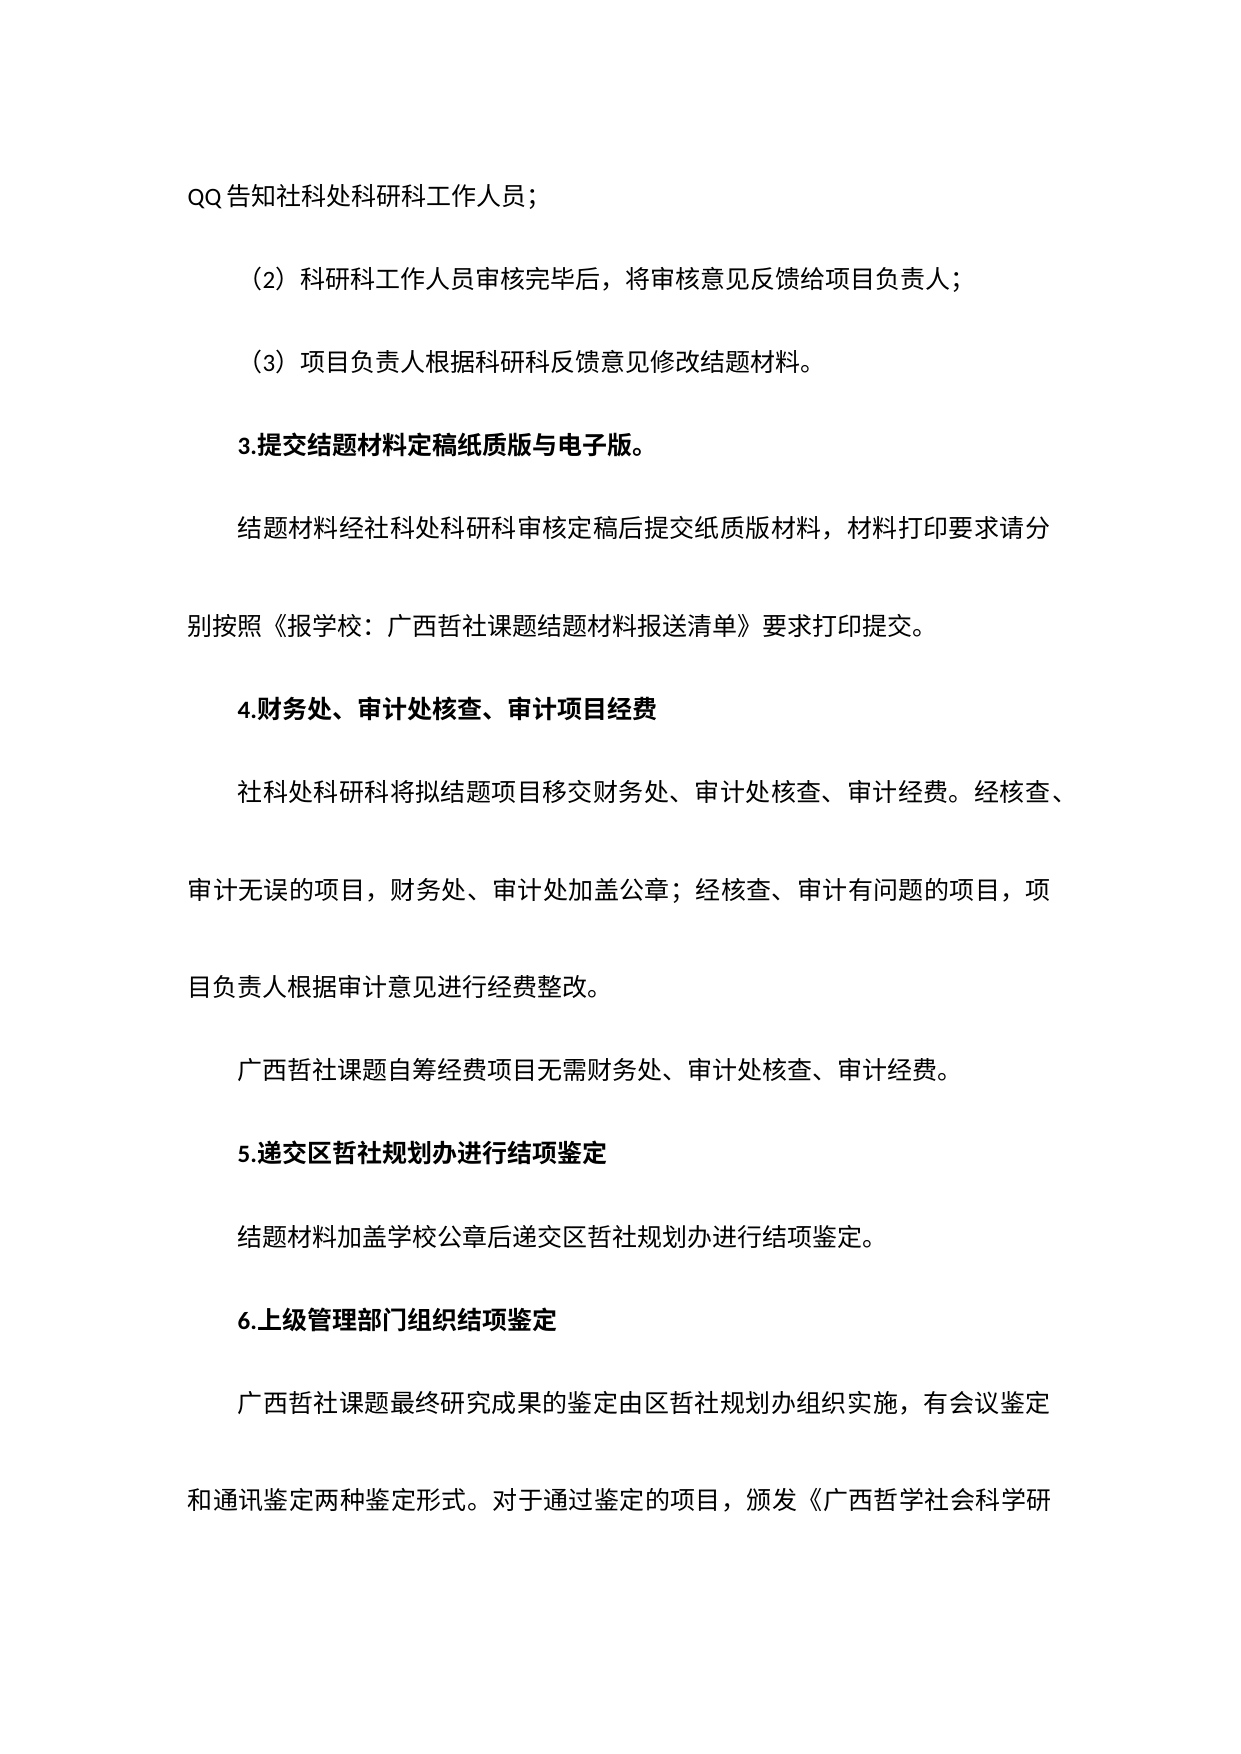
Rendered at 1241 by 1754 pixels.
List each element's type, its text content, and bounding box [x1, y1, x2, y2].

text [187, 1369, 1053, 1531]
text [187, 162, 1053, 227]
text （2）科研科工作人员审核完毕后，将审核意见反馈给项目负责人； [187, 245, 1053, 310]
text 5.递交区哲社规划办进行结项鉴定 [187, 1119, 1053, 1184]
text 3.提交结题材料定稿纸质版与电子版。 [187, 411, 1053, 476]
text 6.上级管理部门组织结项鉴定 [187, 1286, 1053, 1351]
text （3）项目负责人根据科研科反馈意见修改结题材料。 [187, 328, 1053, 393]
text 结题材料加盖学校公章后递交区哲社规划办进行结项鉴定。 [187, 1203, 1053, 1268]
text 结题材料经社科处科研科审核定稿后提交纸质版材料，材料打印要求请分别按照《报学校：广西哲社课题结题材料报送清单》要求打印提交。 [187, 494, 1053, 657]
text 4.财务处、审计处核查、审计项目经费 [187, 675, 1053, 740]
text 社科处科研科将拟结题项目移交财务处、审计处核查、审计经费。经核查、审计无误的项目，财务处、审计处加盖公章；经核查、审计有问题的项目，项目负责人根据审计意见进行经费整改。 [187, 758, 1053, 1018]
text 广西哲社课题自筹经费项目无需财务处、审计处核查、审计经费。 [187, 1036, 1053, 1101]
